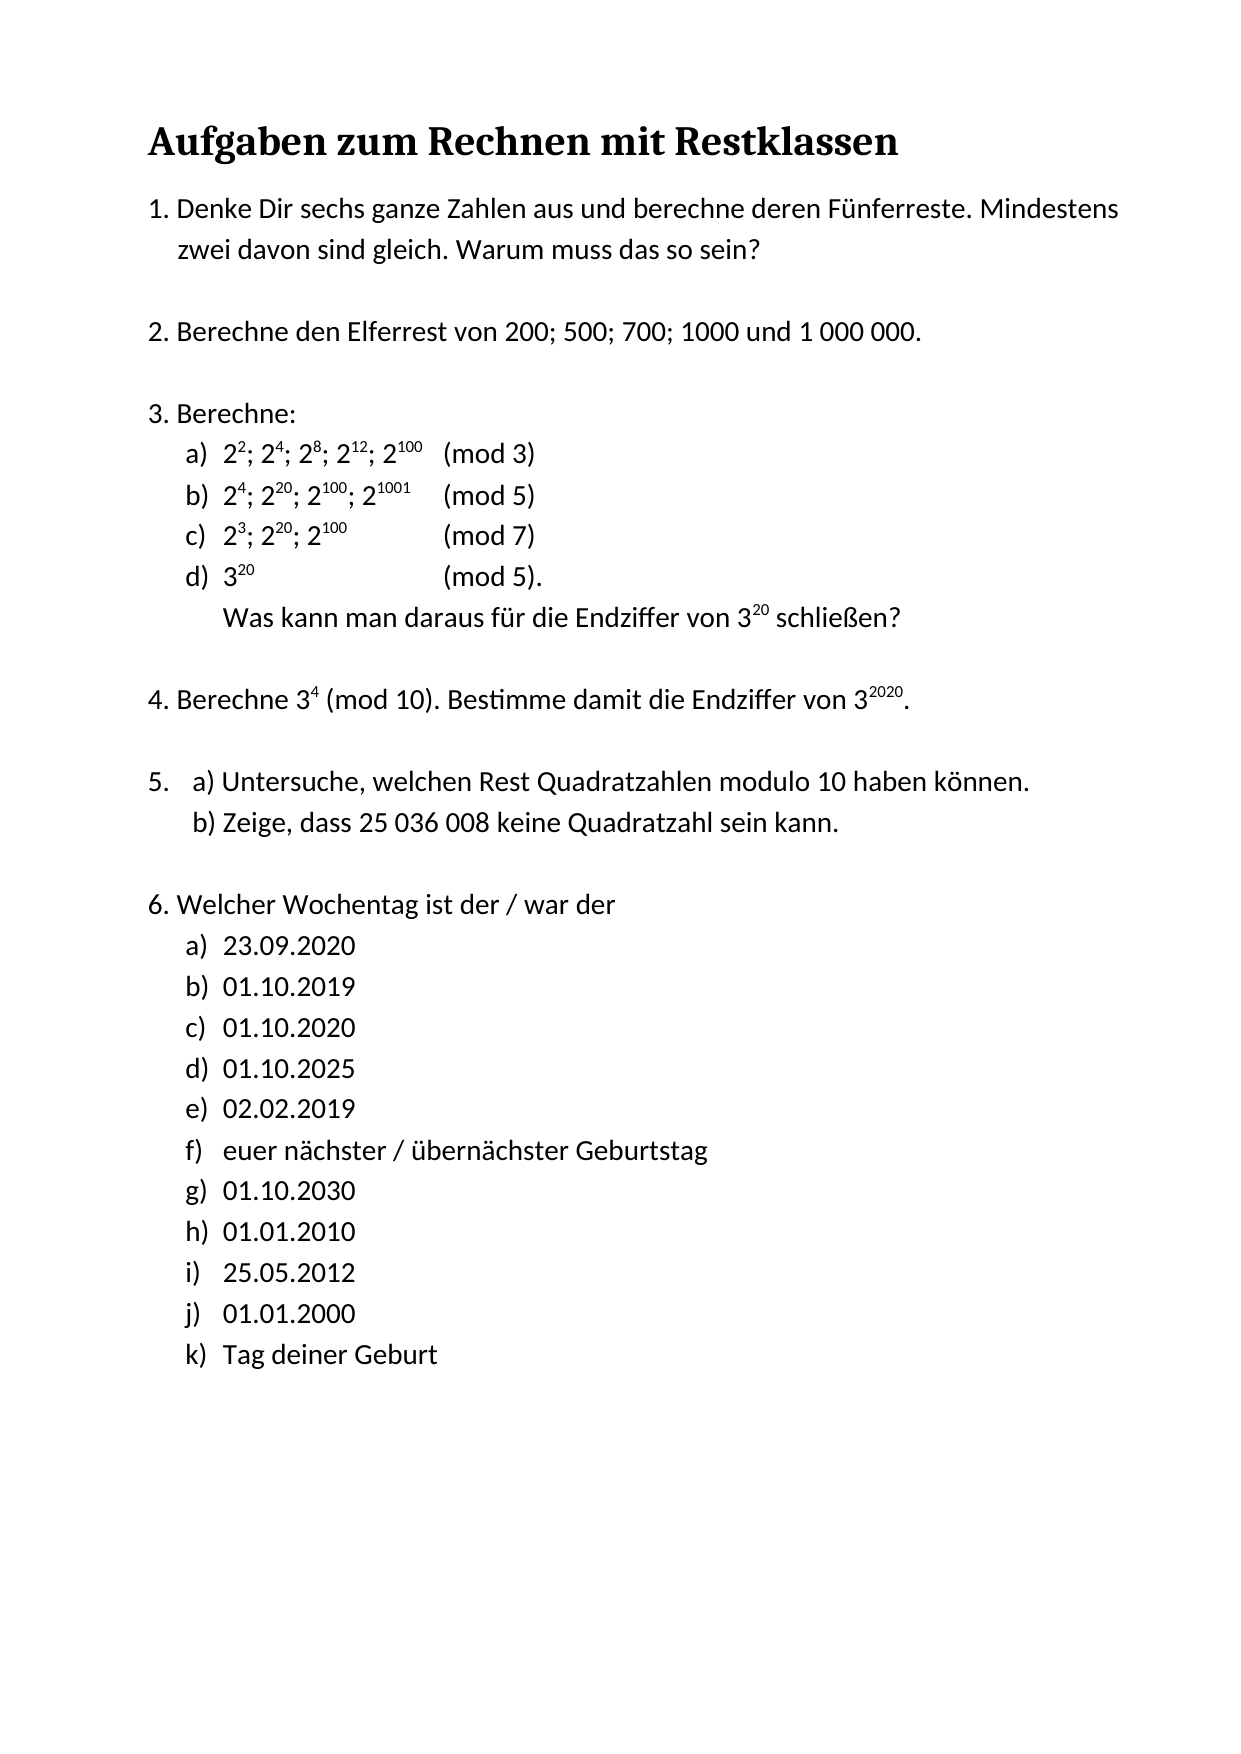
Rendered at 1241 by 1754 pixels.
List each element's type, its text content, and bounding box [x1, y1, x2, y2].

list 01.10.2030 [185, 1172, 1152, 1208]
text Aufgaben zum Rechnen mit Restklassen [148, 118, 1152, 166]
list 01.01.2000 [185, 1295, 1152, 1331]
list 01.10.2020 [185, 1009, 1152, 1044]
list 01.10.2019 [185, 968, 1152, 1003]
text 4. Berechne 34 (mod 10). Bestimme damit die Endziffer von 32020. [148, 681, 1152, 717]
text b) Zeige, dass 25 036 008 keine Quadratzahl sein kann. [148, 804, 1152, 840]
text 6. Welcher Wochentag ist der / war der [148, 886, 1152, 922]
list 22; 24; 28; 212; 2100 (mod 3) [185, 436, 1152, 471]
list 320 (mod 5). Was kann man daraus für die Endziffer von 320 schließen? [185, 558, 1152, 635]
text 2. Berechne den Elferrest von 200; 500; 700; 1000 und 1 000 000. [148, 313, 1152, 348]
list 24; 220; 2100; 21001 (mod 5) [185, 477, 1152, 512]
list 02.02.2019 [185, 1091, 1152, 1126]
text 5. a) Untersuche, welchen Rest Quadratzahlen modulo 10 haben können. [148, 763, 1152, 799]
list 01.10.2025 [185, 1050, 1152, 1085]
list 23; 220; 2100 (mod 7) [185, 517, 1152, 553]
list 01.01.2010 [185, 1213, 1152, 1249]
text 1. Denke Dir sechs ganze Zahlen aus und berechne deren Fünferreste. Mindestens zwei davon sind gleich. Warum muss das so sein? [148, 190, 1152, 267]
list 25.05.2012 [185, 1254, 1152, 1290]
list Tag deiner Geburt [185, 1336, 1152, 1372]
text 3. Berechne: [148, 395, 1152, 430]
list euer nächster / übernächster Geburtstag [185, 1132, 1152, 1167]
list 23.09.2020 [185, 927, 1152, 962]
